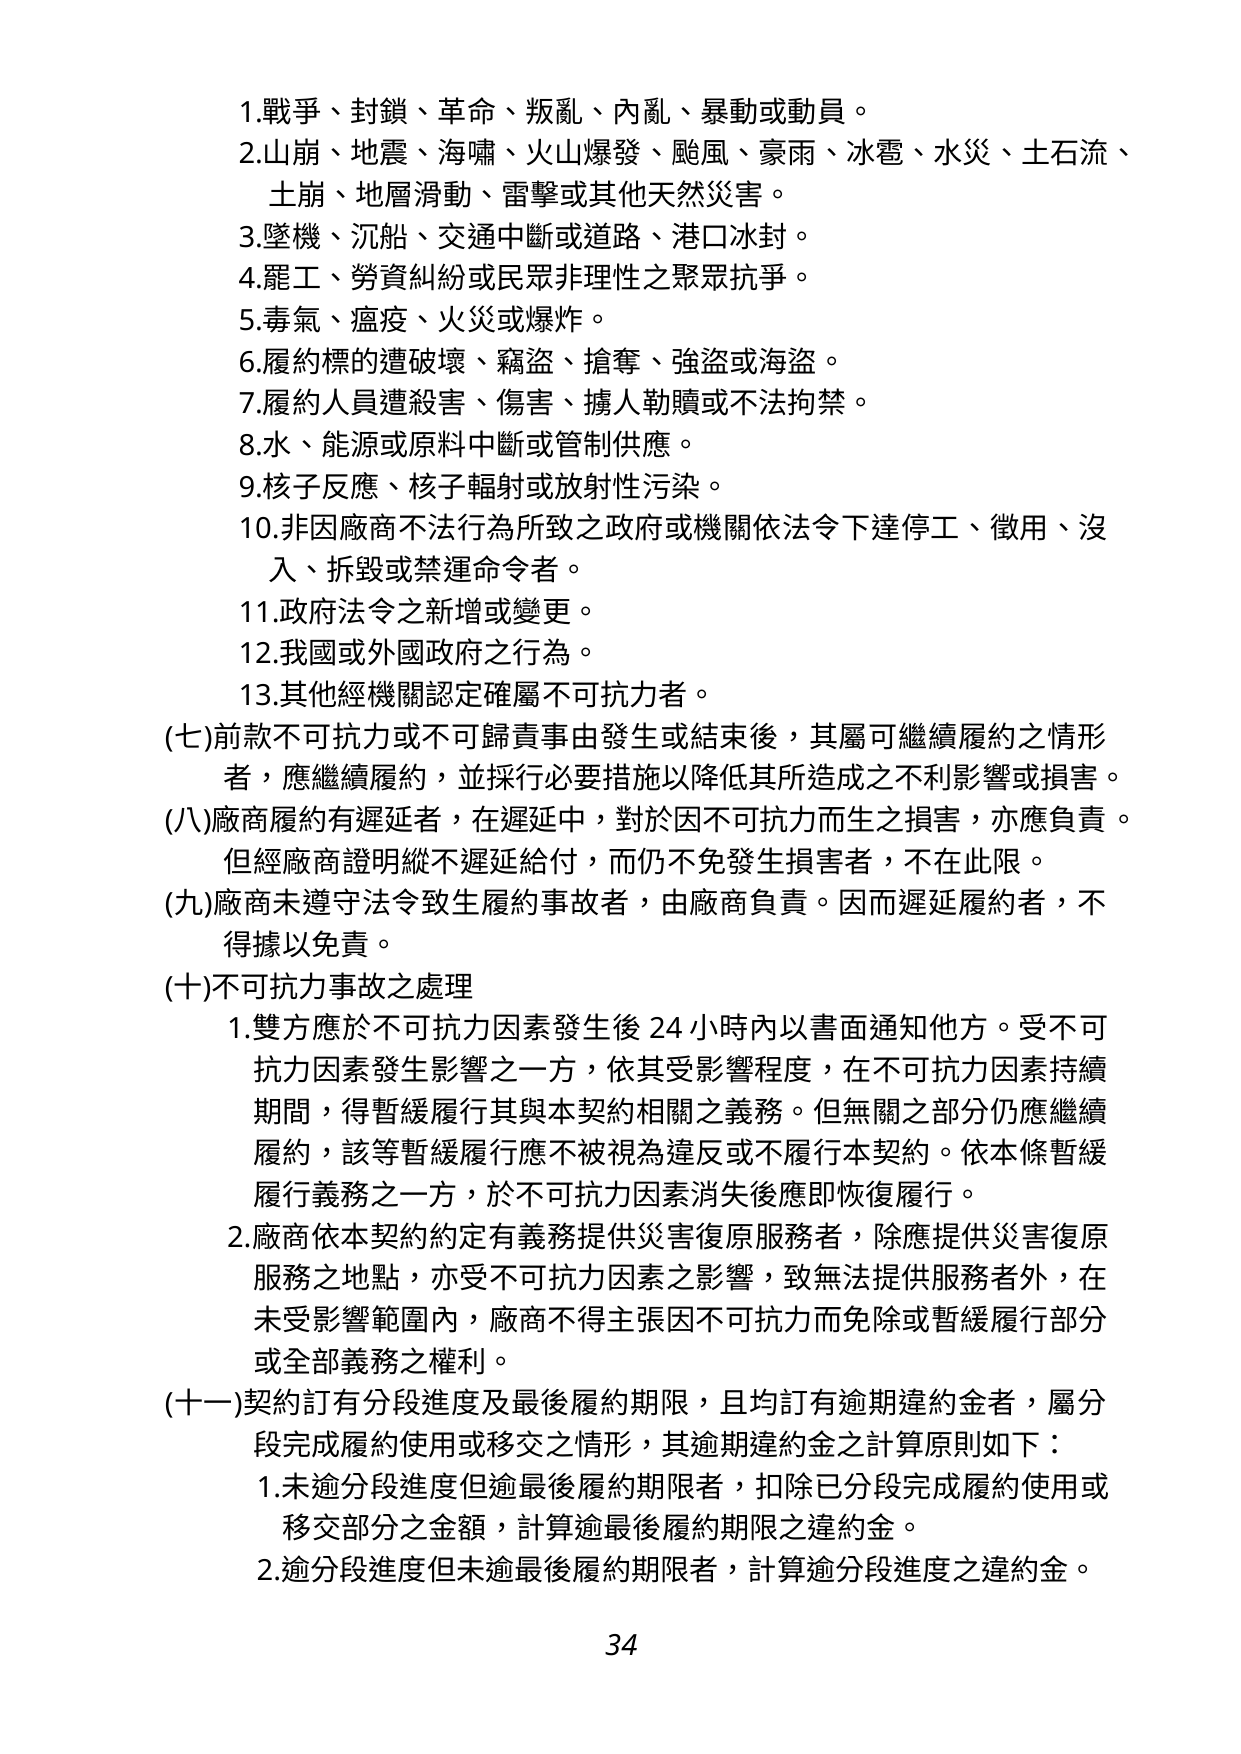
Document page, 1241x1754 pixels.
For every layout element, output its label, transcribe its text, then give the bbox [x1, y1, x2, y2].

text 1.未逾分段進度但逾最後履約期限者，扣除已分段完成履約使用或移交部分之金額，計算逾最後履約期限之違約金。 [256, 1464, 1109, 1547]
text 2.逾分段進度但未逾最後履約期限者，計算逾分段進度之違約金。 [256, 1547, 1109, 1589]
text 3.墜機、沉船、交通中斷或道路、港口冰封。 [238, 214, 1109, 255]
text 1.戰爭、封鎖、革命、叛亂、內亂、暴動或動員。 [238, 89, 1109, 130]
text 13.其他經機關認定確屬不可抗力者。 [238, 672, 1109, 714]
text (十一)契約訂有分段進度及最後履約期限，且均訂有逾期違約金者，屬分段完成履約使用或移交之情形，其逾期違約金之計算原則如下： [164, 1380, 1109, 1464]
text 2.山崩、地震、海嘯、火山爆發、颱風、豪雨、冰雹、水災、土石流、土崩、地層滑動、雷擊或其他天然災害。 [238, 130, 1109, 214]
text 6.履約標的遭破壞、竊盜、搶奪、強盜或海盜。 [238, 339, 1109, 380]
text (九)廠商未遵守法令致生履約事故者，由廠商負責。因而遲延履約者，不得據以免責。 [164, 880, 1109, 964]
text (八)廠商履約有遲延者，在遲延中，對於因不可抗力而生之損害，亦應負責。但經廠商證明縱不遲延給付，而仍不免發生損害者，不在此限。 [164, 797, 1109, 880]
text 10.非因廠商不法行為所致之政府或機關依法令下達停工、徵用、沒入、拆毀或禁運命令者。 [238, 505, 1109, 589]
text (七)前款不可抗力或不可歸責事由發生或結束後，其屬可繼續履約之情形者，應繼續履約，並採行必要措施以降低其所造成之不利影響或損害。 [164, 714, 1109, 797]
text 5.毒氣、瘟疫、火災或爆炸。 [238, 297, 1109, 339]
text 2.廠商依本契約約定有義務提供災害復原服務者，除應提供災害復原服務之地點，亦受不可抗力因素之影響，致無法提供服務者外，在未受影響範圍內，廠商不得主張因不可抗力而免除或暫緩履行部分或全部義務之權利。 [227, 1214, 1109, 1380]
text 12.我國或外國政府之行為。 [238, 630, 1109, 672]
text 1.雙方應於不可抗力因素發生後24小時內以書面通知他方。受不可抗力因素發生影響之一方，依其受影響程度，在不可抗力因素持續期間，得暫緩履行其與本契約相關之義務。但無關之部分仍應繼續履約，該等暫緩履行應不被視為違反或不履行本契約。依本條暫緩履行義務之一方，於不可抗力因素消失後應即恢復履行。 [227, 1005, 1109, 1214]
text 9.核子反應、核子輻射或放射性污染。 [238, 464, 1109, 505]
text 7.履約人員遭殺害、傷害、擄人勒贖或不法拘禁。 [238, 380, 1109, 422]
text 8.水、能源或原料中斷或管制供應。 [238, 422, 1109, 464]
text 11.政府法令之新增或變更。 [238, 589, 1109, 630]
text 4.罷工、勞資糾紛或民眾非理性之聚眾抗爭。 [238, 255, 1109, 297]
text (十)不可抗力事故之處理 [164, 964, 1109, 1005]
